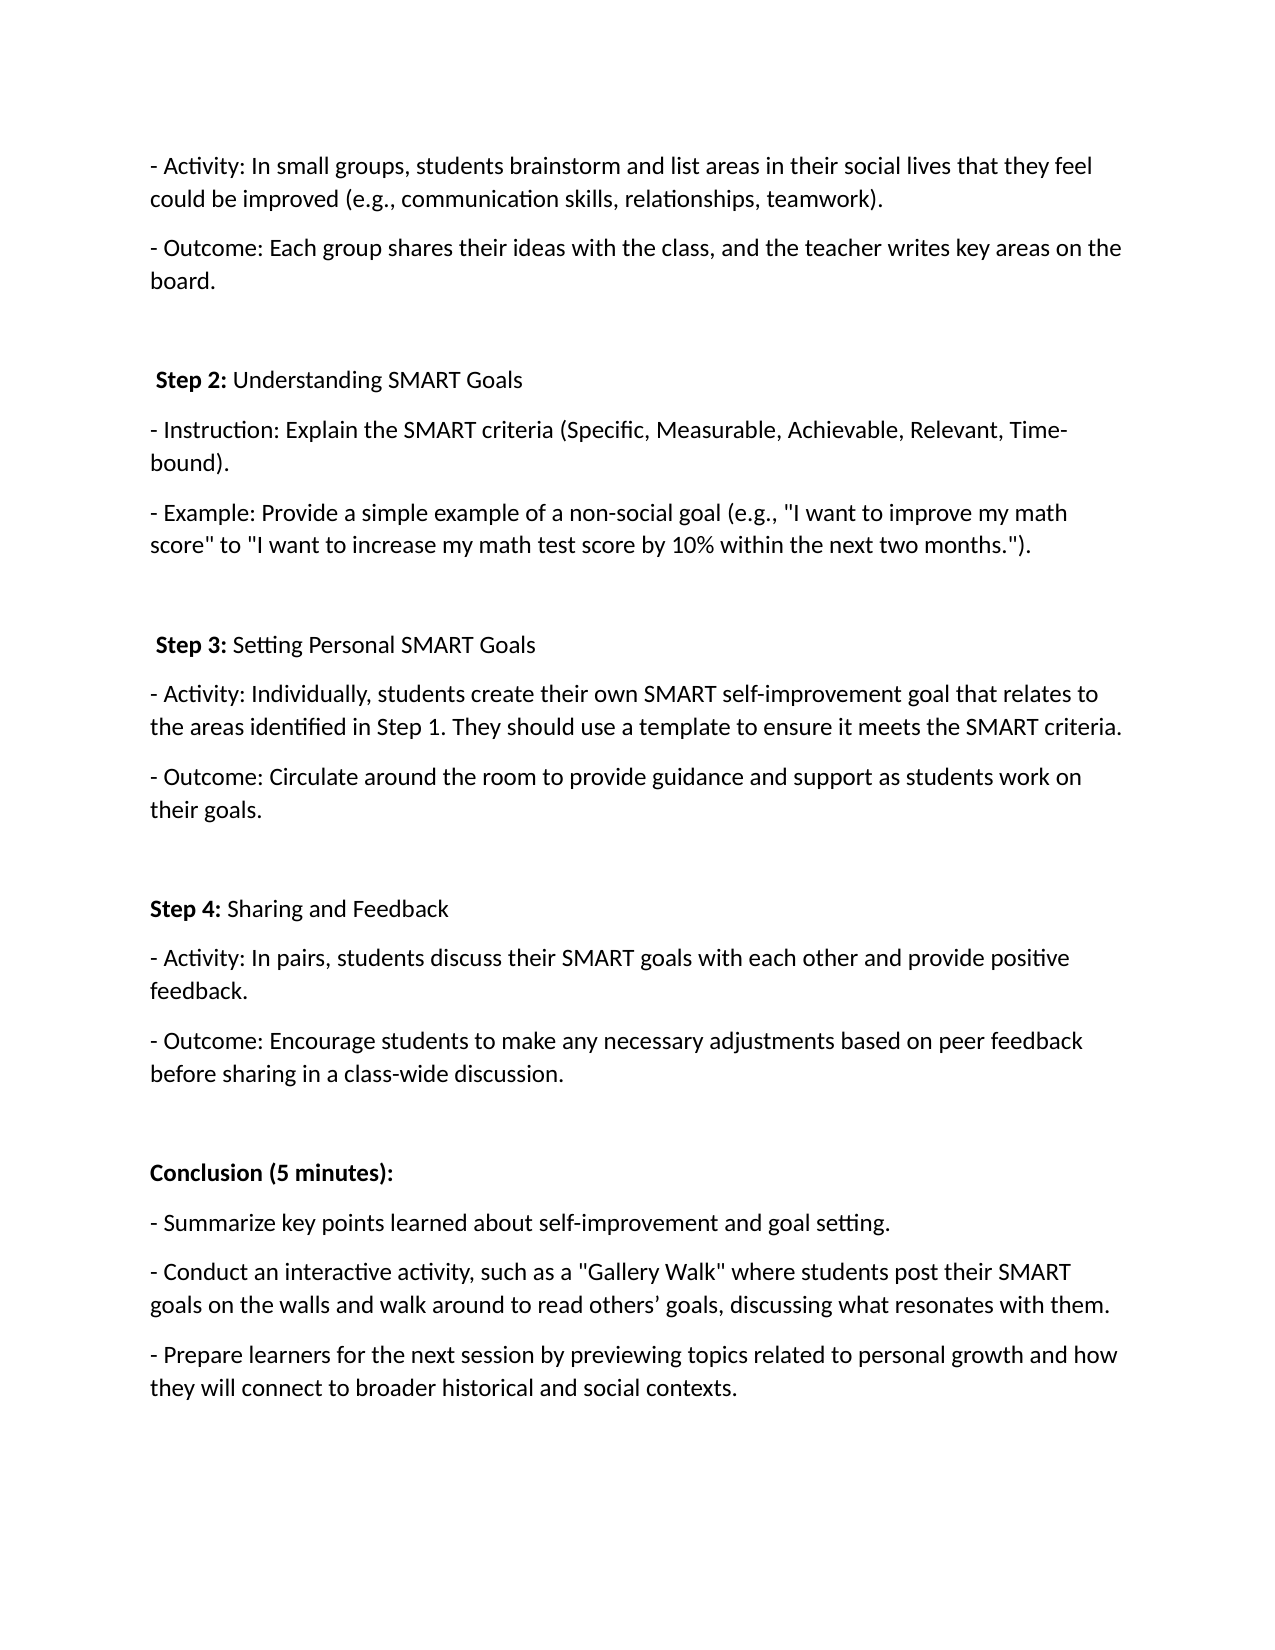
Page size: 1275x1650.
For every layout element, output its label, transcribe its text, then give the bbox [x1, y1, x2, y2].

text Step 3: Setting Personal SMART Goals [150, 629, 1125, 659]
text - Activity: Individually, students create their own SMART self-improvement goal that relates to the areas identified in Step 1. They should use a template to ensure it meets the SMART criteria. [150, 678, 1125, 742]
text Step 2: Understanding SMART Goals [150, 364, 1125, 395]
text - Summarize key points learned about self-improvement and goal setting. [150, 1207, 1125, 1237]
text - Conduct an interactive activity, such as a "Gallery Walk" where students post their SMART goals on the walls and walk around to read others’ goals, discussing what resonates with them. [150, 1256, 1125, 1320]
text Step 4: Sharing and Feedback [150, 893, 1125, 923]
text - Outcome: Encourage students to make any necessary adjustments based on peer feedback before sharing in a class-wide discussion. [150, 1025, 1125, 1088]
text Conclusion (5 minutes): [150, 1157, 1125, 1188]
text - Instruction: Explain the SMART criteria (Specific, Measurable, Achievable, Relevant, Time-bound). [150, 414, 1125, 478]
text - Prepare learners for the next session by previewing topics related to personal growth and how they will connect to broader historical and social contexts. [150, 1339, 1125, 1402]
text - Activity: In pairs, students discuss their SMART goals with each other and provide positive feedback. [150, 942, 1125, 1006]
text - Outcome: Circulate around the room to provide guidance and support as students work on their goals. [150, 761, 1125, 824]
text - Outcome: Each group shares their ideas with the class, and the teacher writes key areas on the board. [150, 232, 1125, 296]
text - Example: Provide a simple example of a non-social goal (e.g., "I want to improve my math score" to "I want to increase my math test score by 10% within the next two months."). [150, 497, 1125, 560]
text - Activity: In small groups, students brainstorm and list areas in their social lives that they feel could be improved (e.g., communication skills, relationships, teamwork). [150, 150, 1125, 213]
